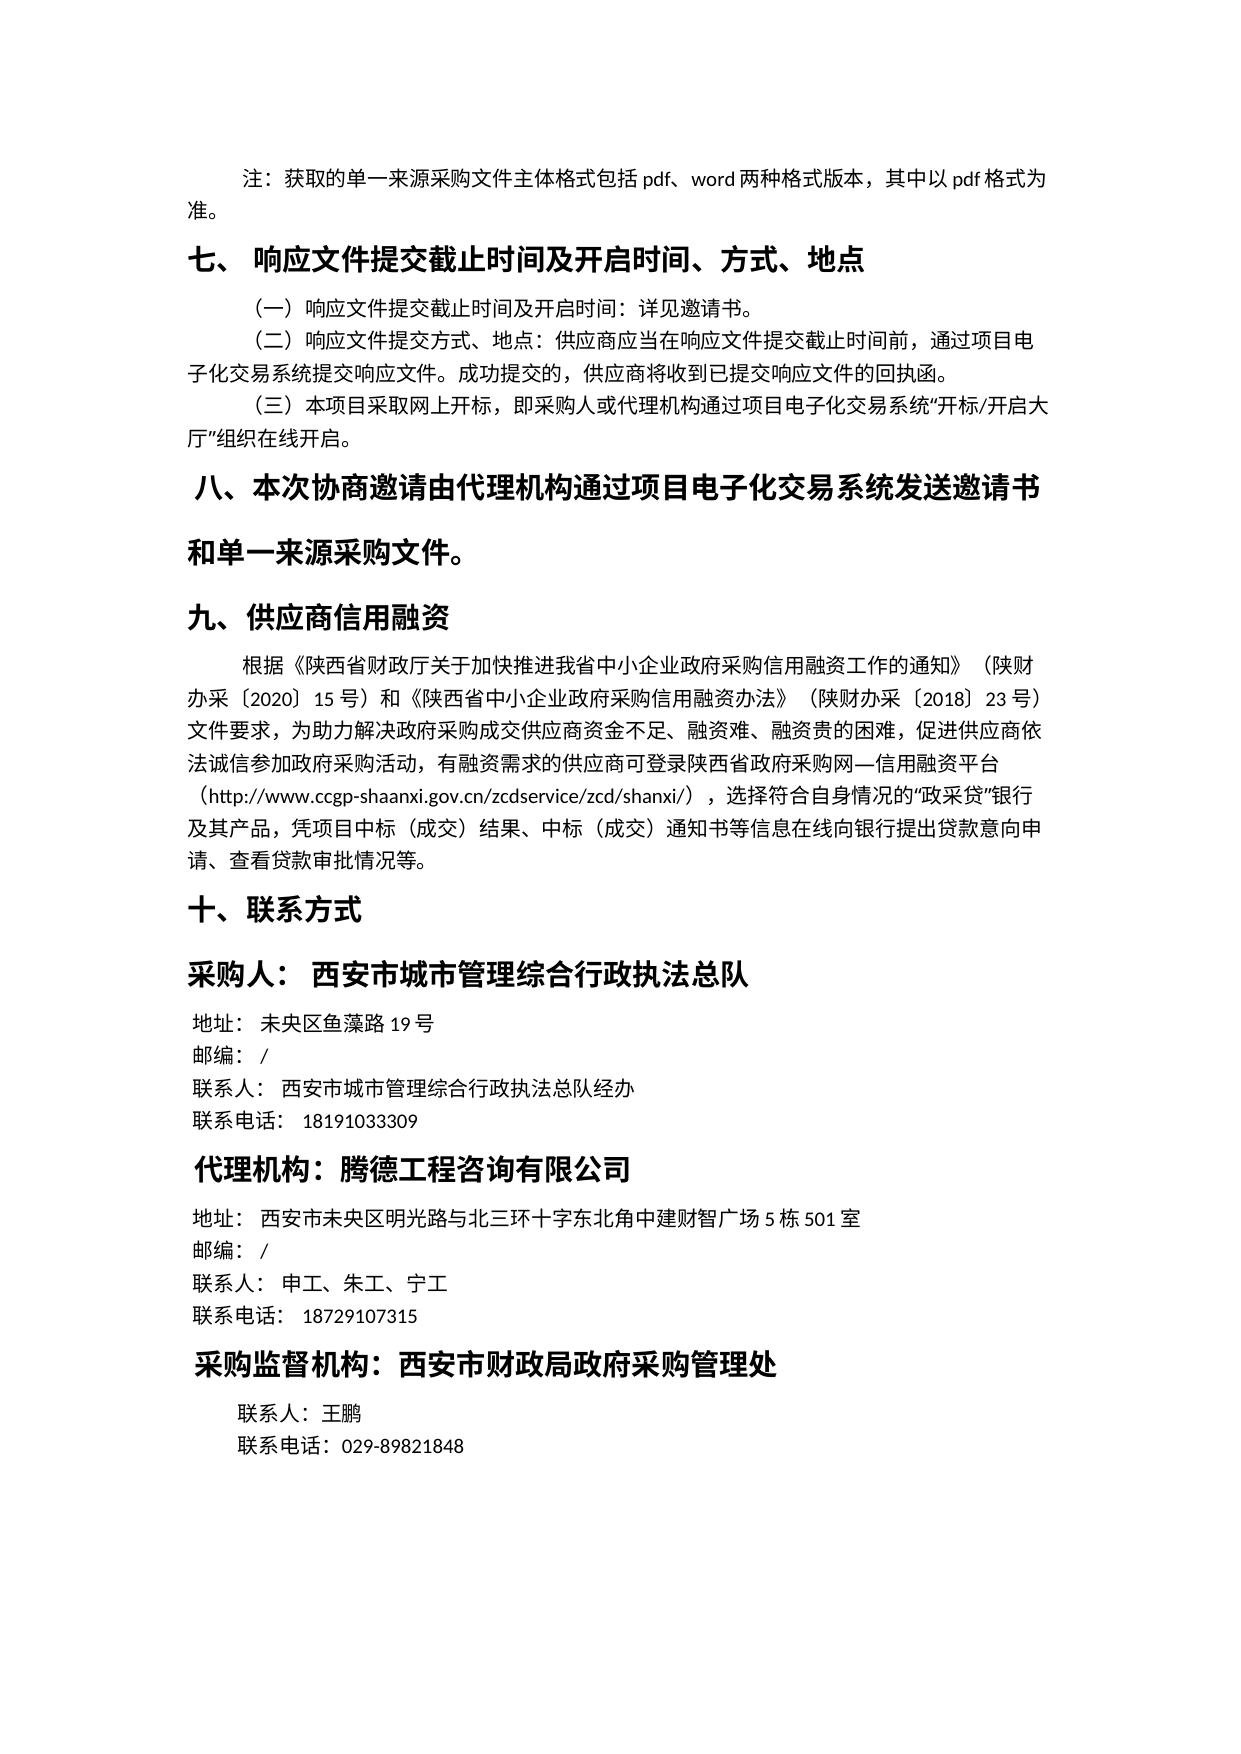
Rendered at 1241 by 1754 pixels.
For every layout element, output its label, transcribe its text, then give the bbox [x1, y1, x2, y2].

text 联系人：王鹏 [187, 1397, 1053, 1429]
text 代理机构：腾德工程咨询有限公司 [187, 1137, 1053, 1202]
text 根据《陕西省财政厅关于加快推进我省中小企业政府采购信用融资工作的通知》（陕财办采〔2020〕15 号）和《陕西省中小企业政府采购信用融资办法》（陕财办采〔2018〕23 号）文件要求，为助力解决政府采购成交供应商资金不足、融资难、融资贵的困难，促进供应商依法诚信参加政府采购活动，有融资需求的供应商可登录陕西省政府釆购网—信用融资平台（http://www.ccgp-shaanxi.gov.cn/zcdservice/zcd/shanxi/），选择符合自身情况的“政采贷”银行及其产品，凭项目中标（成交）结果、中标（成交）通知书等信息在线向银行提出贷款意向申请、查看贷款审批情况等。 [187, 649, 1053, 877]
text 邮编： / [187, 1234, 1053, 1267]
text 九、供应商信用融资 [187, 584, 1053, 649]
text 采购监督机构：西安市财政局政府采购管理处 [187, 1332, 1053, 1397]
text （三）本项目采取网上开标，即采购人或代理机构通过项目电子化交易系统“开标/开启大厅”组织在线开启。 [187, 389, 1053, 454]
text 八、本次协商邀请由代理机构通过项目电子化交易系统发送邀请书和单一来源采购文件。 [187, 454, 1053, 584]
text 地址： 未央区鱼藻路19号 [187, 1007, 1053, 1039]
text 七、 响应文件提交截止时间及开启时间、方式、地点 [187, 227, 1053, 292]
text 联系电话：029-89821848 [187, 1429, 1053, 1462]
text 联系人： 西安市城市管理综合行政执法总队经办 [187, 1072, 1053, 1104]
text 注：获取的单一来源采购文件主体格式包括pdf、word两种格式版本，其中以pdf格式为准。 [187, 162, 1053, 227]
text 地址： 西安市未央区明光路与北三环十字东北角中建财智广场5栋501室 [187, 1202, 1053, 1234]
text （二）响应文件提交方式、地点：供应商应当在响应文件提交截止时间前，通过项目电子化交易系统提交响应文件。成功提交的，供应商将收到已提交响应文件的回执函。 [187, 324, 1053, 389]
text 十、联系方式 [187, 877, 1053, 942]
text （一）响应文件提交截止时间及开启时间：详见邀请书。 [187, 292, 1053, 324]
text 联系人： 申工、朱工、宁工 [187, 1267, 1053, 1299]
text 联系电话： 18191033309 [187, 1104, 1053, 1137]
text 邮编： / [187, 1039, 1053, 1072]
text 采购人： 西安市城市管理综合行政执法总队 [187, 942, 1053, 1007]
text 联系电话： 18729107315 [187, 1299, 1053, 1332]
